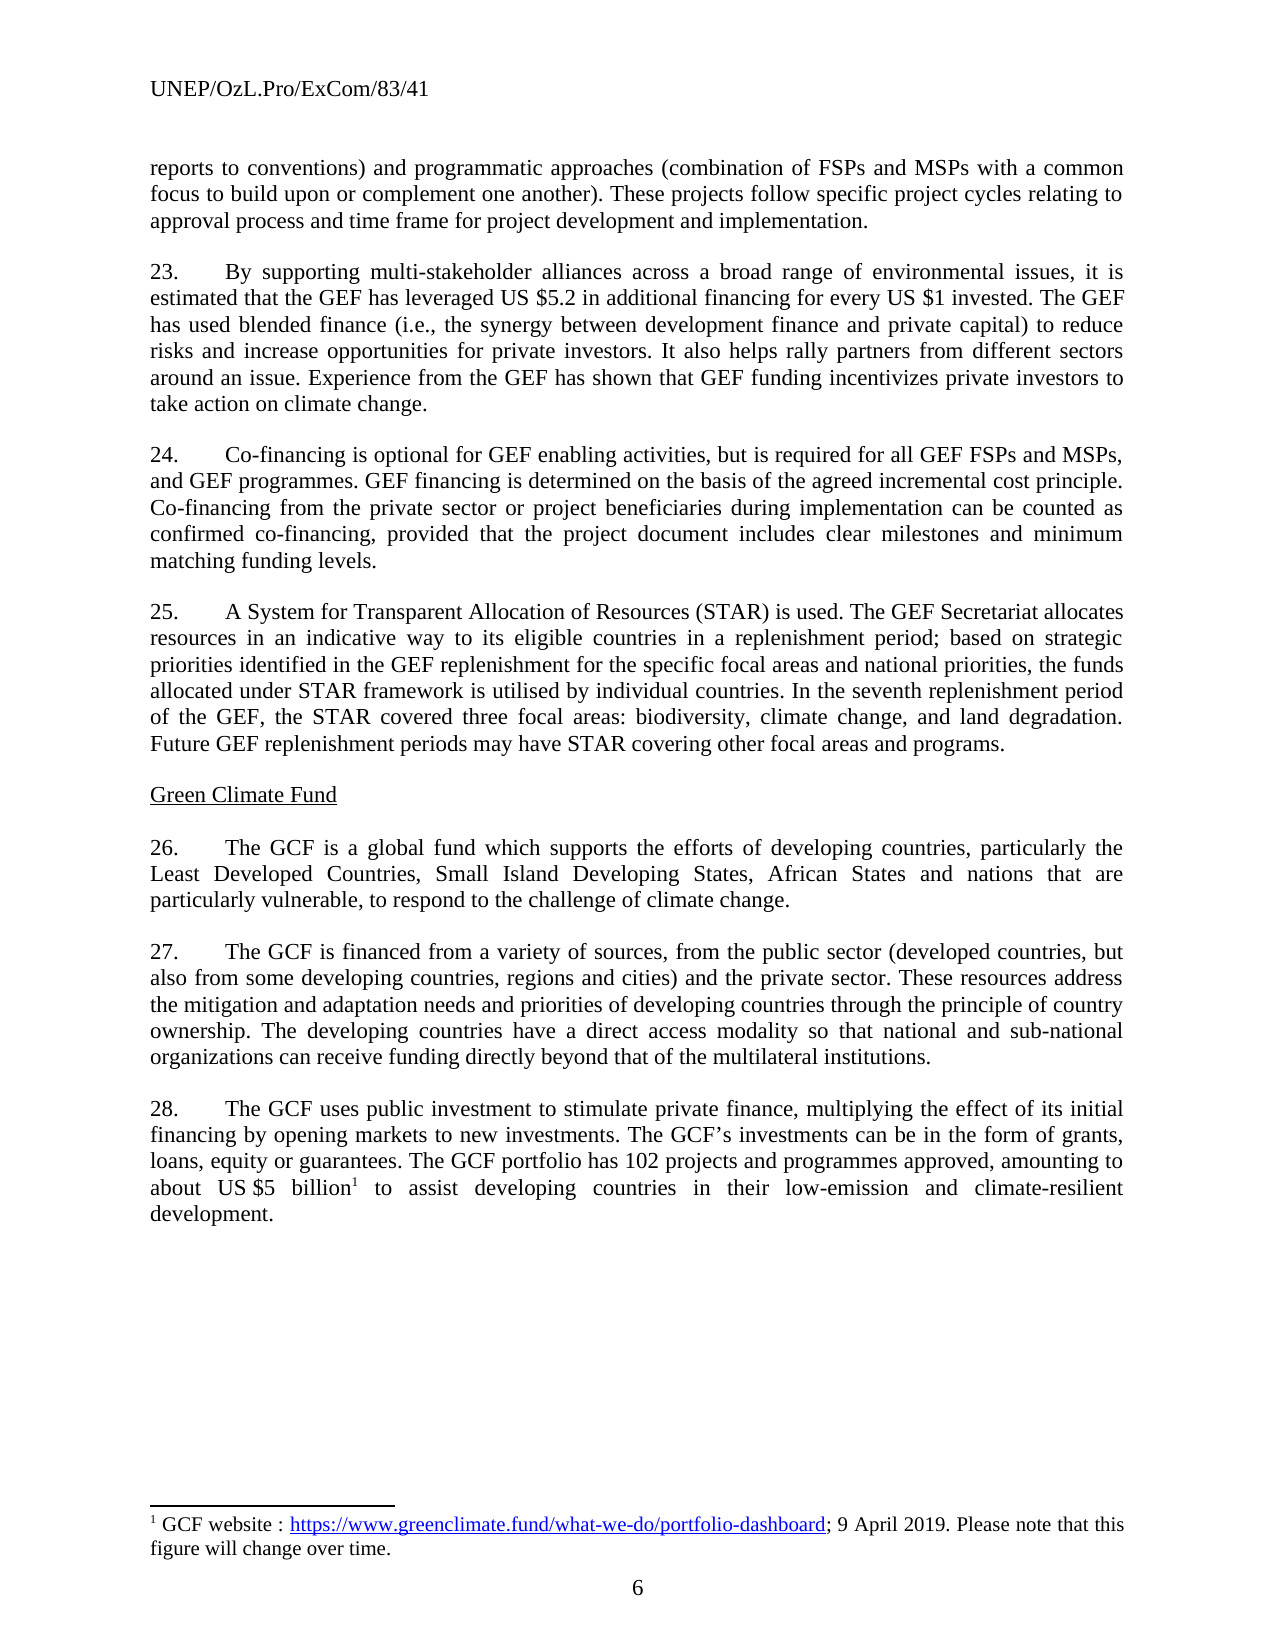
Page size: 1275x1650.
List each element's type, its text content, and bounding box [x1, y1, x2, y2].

subtitle The GCF uses public investment to stimulate private finance, multiplying the effect of its initial financing by opening markets to new investments. The GCF’s investments can be in the form of grants, loans, equity or guarantees. The GCF portfolio has 102 projects and programmes approved, amounting to about US $5 billion to assist developing countries in their low-emission and climate-resilient development. [150, 1095, 1125, 1226]
subtitle A System for Transparent Allocation of Resources (STAR) is used. The GEF Secretariat allocates resources in an indicative way to its eligible countries in a replenishment period; based on strategic priorities identified in the GEF replenishment for the specific focal areas and national priorities, the funds allocated under STAR framework is utilised by individual countries. In the seventh replenishment period of the GEF, the STAR covered three focal areas: biodiversity, climate change, and land degradation. Future GEF replenishment periods may have STAR covering other focal areas and programs. [150, 598, 1125, 756]
subtitle The GCF is a global fund which supports the efforts of developing countries, particularly the Least Developed Countries, Small Island Developing States, African States and nations that are particularly vulnerable, to respond to the challenge of climate change. [150, 834, 1125, 913]
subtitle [150, 154, 1125, 233]
text Green Climate Fund [150, 781, 1125, 807]
subtitle By supporting multi-stakeholder alliances across a broad range of environmental issues, it is estimated that the GEF has leveraged US $5.2 in additional financing for every US $1 invested. The GEF has used blended finance (i.e., the synergy between development finance and private capital) to reduce risks and increase opportunities for private investors. It also helps rally partners from different sectors around an issue. Experience from the GEF has shown that GEF funding incentivizes private investors to take action on climate change. [150, 258, 1125, 416]
subtitle Co-financing is optional for GEF enabling activities, but is required for all GEF FSPs and MSPs, and GEF programmes. GEF financing is determined on the basis of the agreed incremental cost principle. Co-financing from the private sector or project beneficiaries during implementation can be counted as confirmed co-financing, provided that the project document includes clear milestones and minimum matching funding levels. [150, 441, 1125, 573]
subtitle The GCF is financed from a variety of sources, from the public sector (developed countries, but also from some developing countries, regions and cities) and the private sector. These resources address the mitigation and adaptation needs and priorities of developing countries through the principle of country ownership. The developing countries have a direct access modality so that national and sub-national organizations can receive funding directly beyond that of the multilateral institutions. [150, 938, 1125, 1070]
